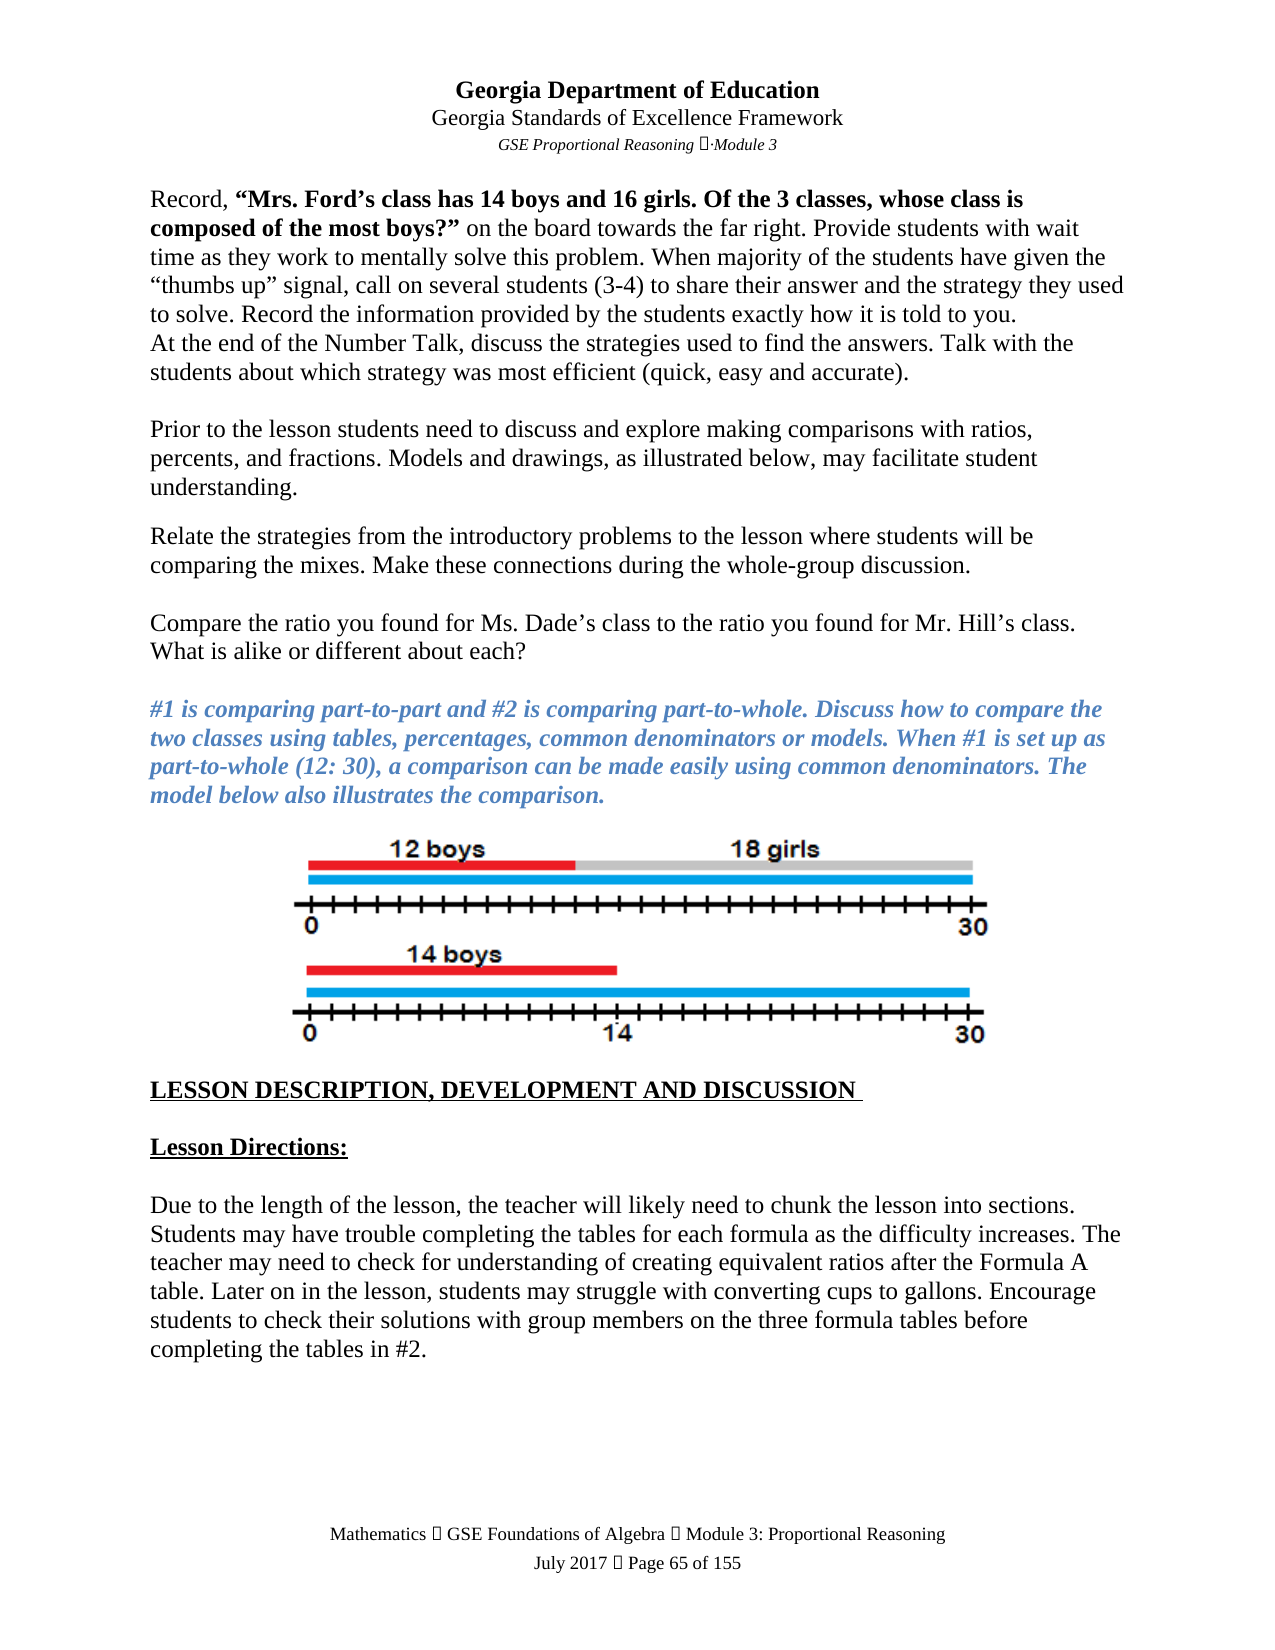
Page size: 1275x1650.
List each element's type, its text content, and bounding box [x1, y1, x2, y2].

text Lesson Directions: [150, 1132, 1125, 1161]
text Record, “Mrs. Ford’s class has 14 boys and 16 girls. Of the 3 classes, whose class is composed of the most boys?” on the board towards the far right. Provide students with wait time as they work to mentally solve this problem. When majority of the students have given the “thumbs up” signal, call on several students (3-4) to share their answer and the strategy they used to solve. Record the information provided by the students exactly how it is told to you. [150, 184, 1125, 328]
text At the end of the Number Talk, discuss the strategies used to find the answers. Talk with the students about which strategy was most efficient (quick, easy and accurate). [150, 328, 1125, 386]
text Prior to the lesson students need to discuss and explore making comparisons with ratios, percents, and fractions. Models and drawings, as illustrated below, may facilitate student understanding. [150, 414, 1125, 501]
text Compare the ratio you found for Ms. Dade’s class to the ratio you found for Mr. Hill’s class. What is alike or different about each? [150, 608, 1125, 665]
text LESSON DESCRIPTION, DEVELOPMENT AND DISCUSSION [150, 1075, 1125, 1104]
text #1 is comparing part-to-part and #2 is comparing part-to-whole. Discuss how to compare the two classes using tables, percentages, common denominators or models. When #1 is set up as part-to-whole (12: 30), a comparison can be made easily using common denominators. The model below also illustrates the comparison. [150, 694, 1125, 809]
text Relate the strategies from the introductory problems to the lesson where students will be comparing the mixes. Make these connections during the whole-group discussion. [150, 521, 1125, 579]
text Due to the length of the lesson, the teacher will likely need to chunk the lesson into sections. Students may have trouble completing the tables for each formula as the difficulty increases. The teacher may need to check for understanding of creating equivalent ratios after the Formula A table. Later on in the lesson, students may struggle with converting cups to gallons. Encourage students to check their solutions with group members on the three formula tables before completing the tables in #2. [150, 1190, 1125, 1362]
